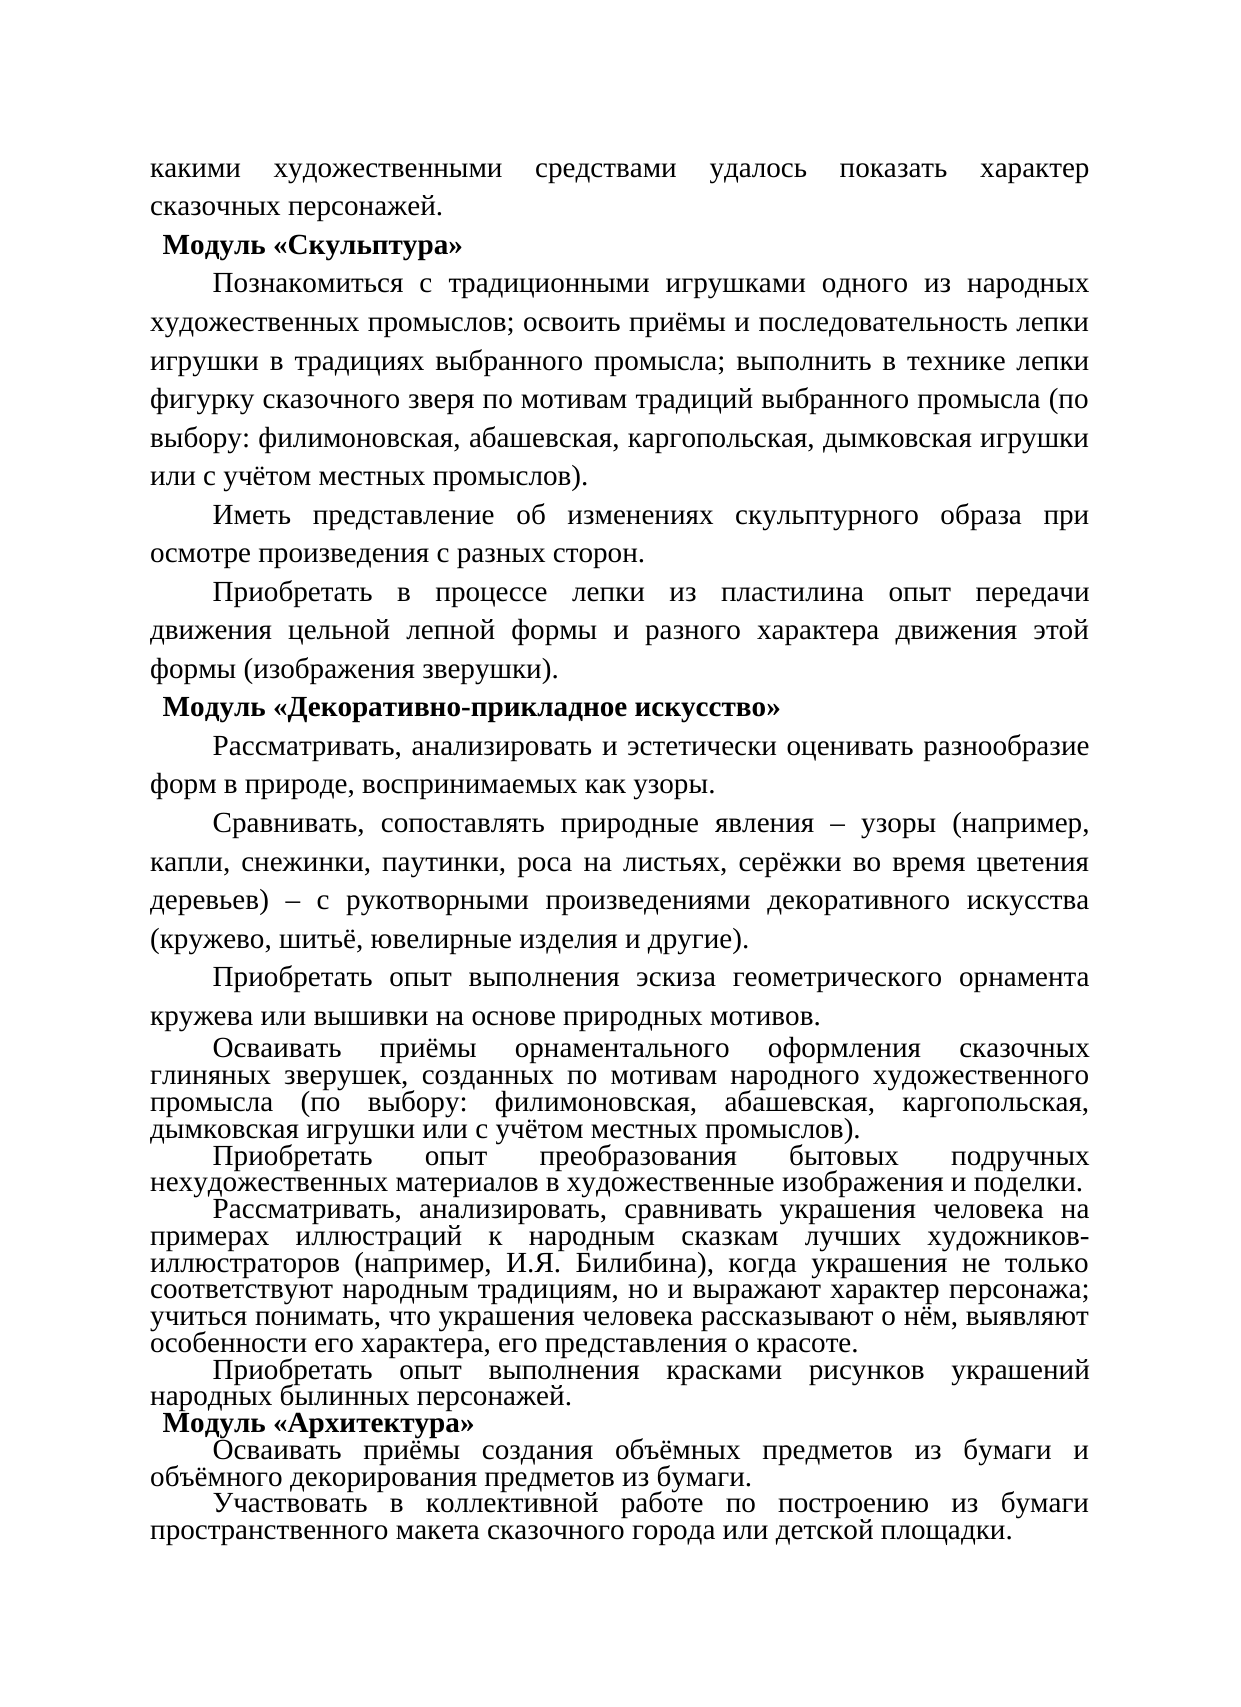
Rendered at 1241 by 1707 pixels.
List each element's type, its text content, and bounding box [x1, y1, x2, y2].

text Приобретать в процессе лепки из пластилина опыт передачи движения цельной лепной формы и разного характера движения этой формы (изображения зверушки). [150, 574, 1090, 684]
text Модуль «Архитектура» [162, 1411, 1090, 1438]
text Познакомиться с традиционными игрушками одного из народных художественных промыслов; освоить приёмы и последовательность лепки игрушки в традициях выбранного промысла; выполнить в технике лепки фигурку сказочного зверя по мотивам традиций выбранного промысла (по выбору: филимоновская, абашевская, каргопольская, дымковская игрушки или с учётом местных промыслов). [150, 266, 1090, 492]
text Приобретать опыт выполнения эскиза геометрического орнамента кружева или вышивки на основе природных мотивов. [150, 959, 1090, 1031]
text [150, 150, 1090, 222]
text Иметь представление об изменениях скульптурного образа при осмотре произведения с разных сторон. [150, 497, 1090, 569]
text Участвовать в коллективной работе по построению из бумаги пространственного макета сказочного города или детской площадки. [150, 1492, 1090, 1545]
text Модуль «Декоративно-прикладное искусство» [162, 689, 1090, 723]
text Рассматривать, анализировать и эстетически оценивать разнообразие форм в природе, воспринимаемых как узоры. [150, 728, 1090, 800]
text Приобретать опыт выполнения красками рисунков украшений народных былинных персонажей. [150, 1358, 1090, 1411]
text Приобретать опыт преобразования бытовых подручных нехудожественных материалов в художественные изображения и поделки. [150, 1143, 1090, 1197]
text Рассматривать, анализировать, сравнивать украшения человека на примерах иллюстраций к народным сказкам лучших художников-иллюстраторов (например, И.Я. Билибина), когда украшения не только соответствуют народным традициям, но и выражают характер персонажа; учиться понимать, что украшения человека рассказывают о нём, выявляют особенности его характера, его представления о красоте. [150, 1197, 1090, 1358]
text Модуль «Скульптура» [162, 227, 1090, 261]
text Осваивать приёмы создания объёмных предметов из бумаги и объёмного декорирования предметов из бумаги. [150, 1438, 1090, 1492]
text Сравнивать, сопоставлять природные явления – узоры (например, капли, снежинки, паутинки, роса на листьях, серёжки во время цветения деревьев) – с рукотворными произведениями декоративного искусства (кружево, шитьё, ювелирные изделия и другие). [150, 805, 1090, 954]
text Осваивать приёмы орнаментального оформления сказочных глиняных зверушек, созданных по мотивам народного художественного промысла (по выбору: филимоновская, абашевская, каргопольская, дымковская игрушки или с учётом местных промыслов). [150, 1036, 1090, 1143]
